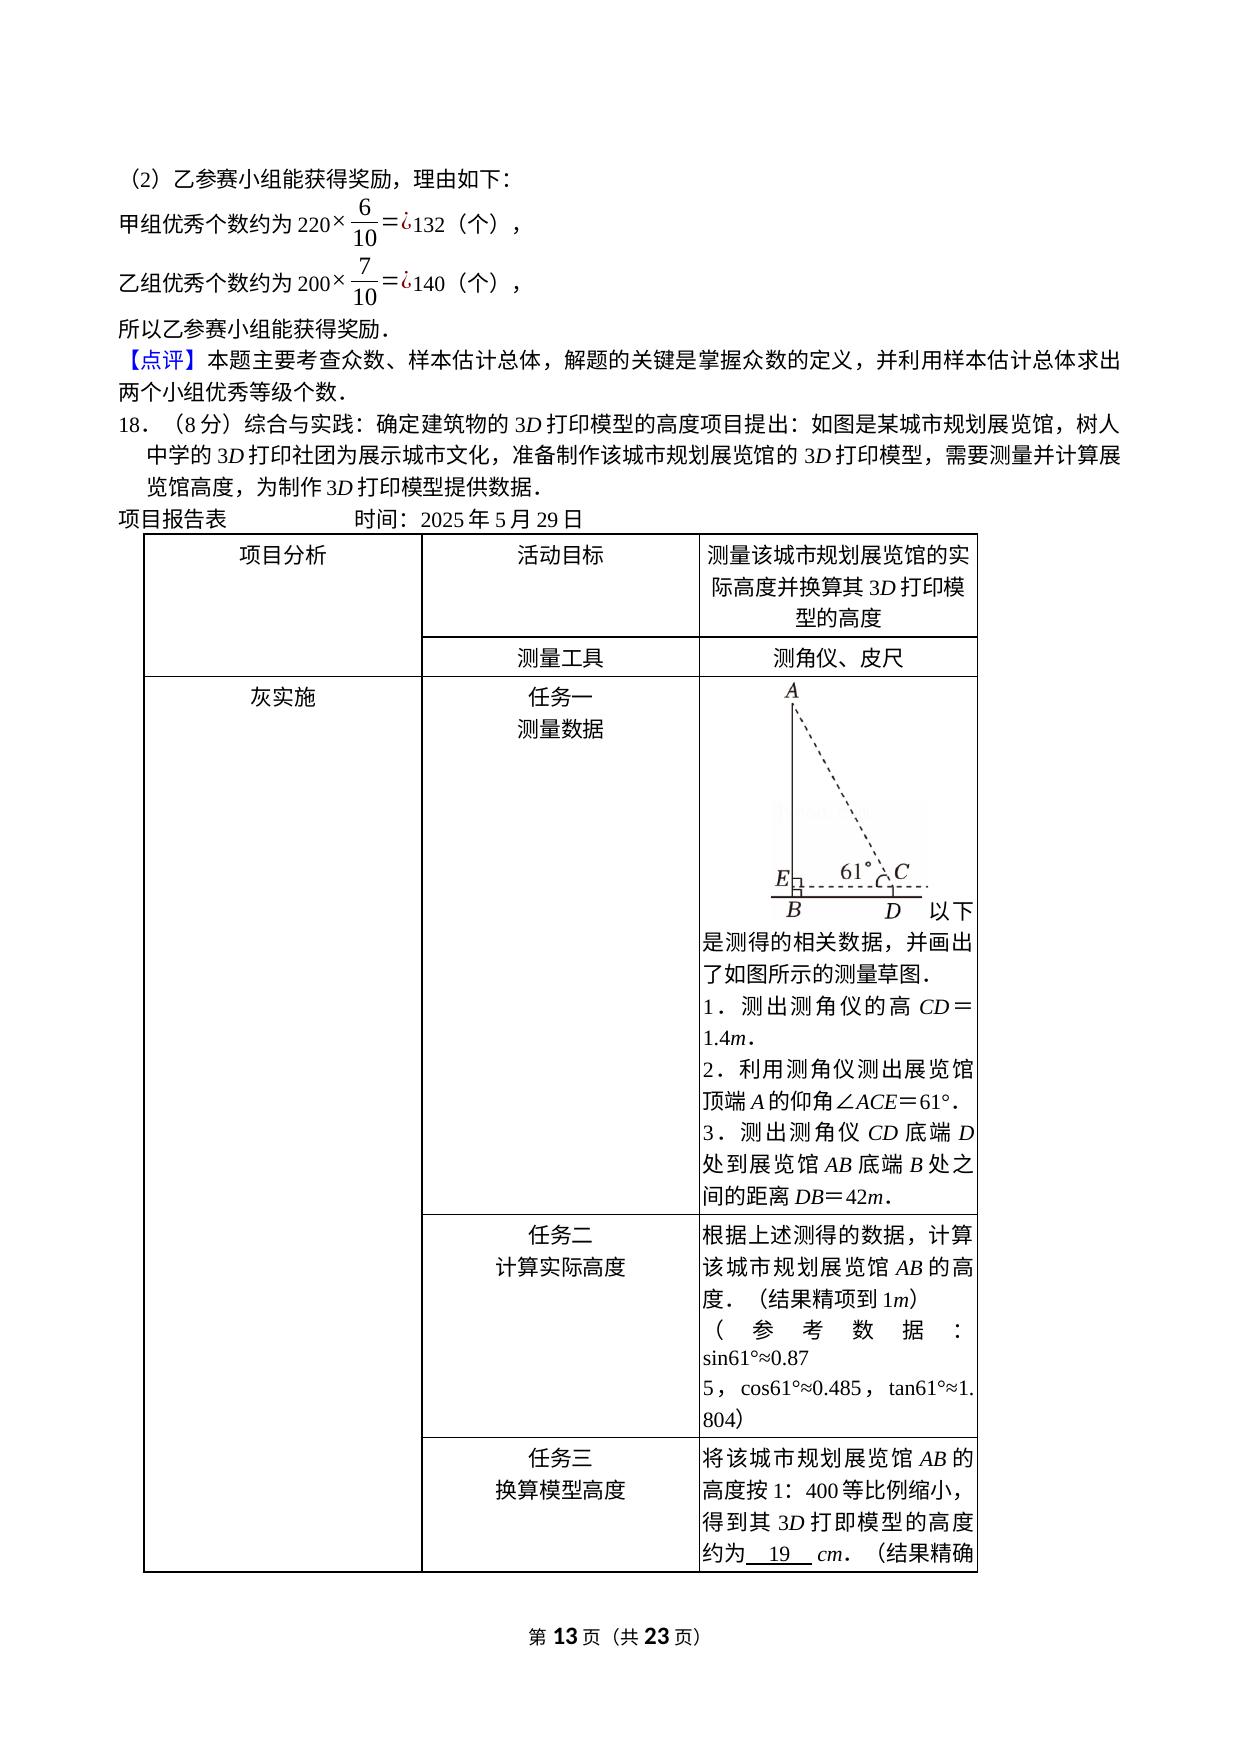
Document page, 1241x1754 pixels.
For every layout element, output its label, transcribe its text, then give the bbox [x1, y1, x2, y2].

table_cell 根据上述测得的数据，计算该城市规划展览馆AB的高度．（结果精项到1m） （参考数据：sin61°≈0.875，cos61°≈0.485，tan61°≈1.804） [700, 1215, 977, 1437]
table_cell 测量工具 [423, 638, 699, 676]
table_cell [700, 1438, 977, 1571]
table_header 项目分析 [145, 535, 421, 676]
table_cell 以下是测得的相关数据，并画出了如图所示的测量草图． 1．测出测角仪的高CD＝1.4m． 2．利用测角仪测出展览馆顶端A的仰角∠ACE＝61°． 3．测出测角仪CD底端D处到展览馆AB底端B处之间的距离DB＝42m． [700, 677, 977, 1213]
table_header 测量该城市规划展览馆的实际高度并换算其3D打印模型的高度 [700, 535, 977, 636]
table_cell 任务三 换算模型高度 [423, 1438, 699, 1571]
table_header 活动目标 [423, 535, 699, 636]
text 乙组优秀个数约为200140（个）， [118, 253, 1122, 312]
text 18．（8分）综合与实践：确定建筑物的3D打印模型的高度项目提出：如图是某城市规划展览馆，树人中学的3D打印社团为展示城市文化，准备制作该城市规划展览馆的3D打印模型，需要测量并计算展览馆高度，为制作3D打印模型提供数据． [118, 407, 1122, 502]
table_cell 任务二 计算实际高度 [423, 1215, 699, 1437]
text 项目报告表 时间：2025年5月29日 [118, 502, 1122, 533]
text 甲组优秀个数约为220132（个）， [118, 194, 1122, 253]
text （2）乙参赛小组能获得奖励，理由如下： [118, 162, 1122, 194]
table_cell 任务一 测量数据 [423, 677, 699, 1213]
table_cell 测角仪、皮尺 [700, 638, 977, 676]
text 【点评】本题主要考查众数、样本估计总体，解题的关键是掌握众数的定义，并利用样本估计总体求出两个小组优秀等级个数． [118, 343, 1122, 407]
text 所以乙参赛小组能获得奖励． [118, 312, 1122, 343]
picture [770, 680, 929, 920]
table_cell 灰⁢实施 [145, 677, 421, 1571]
